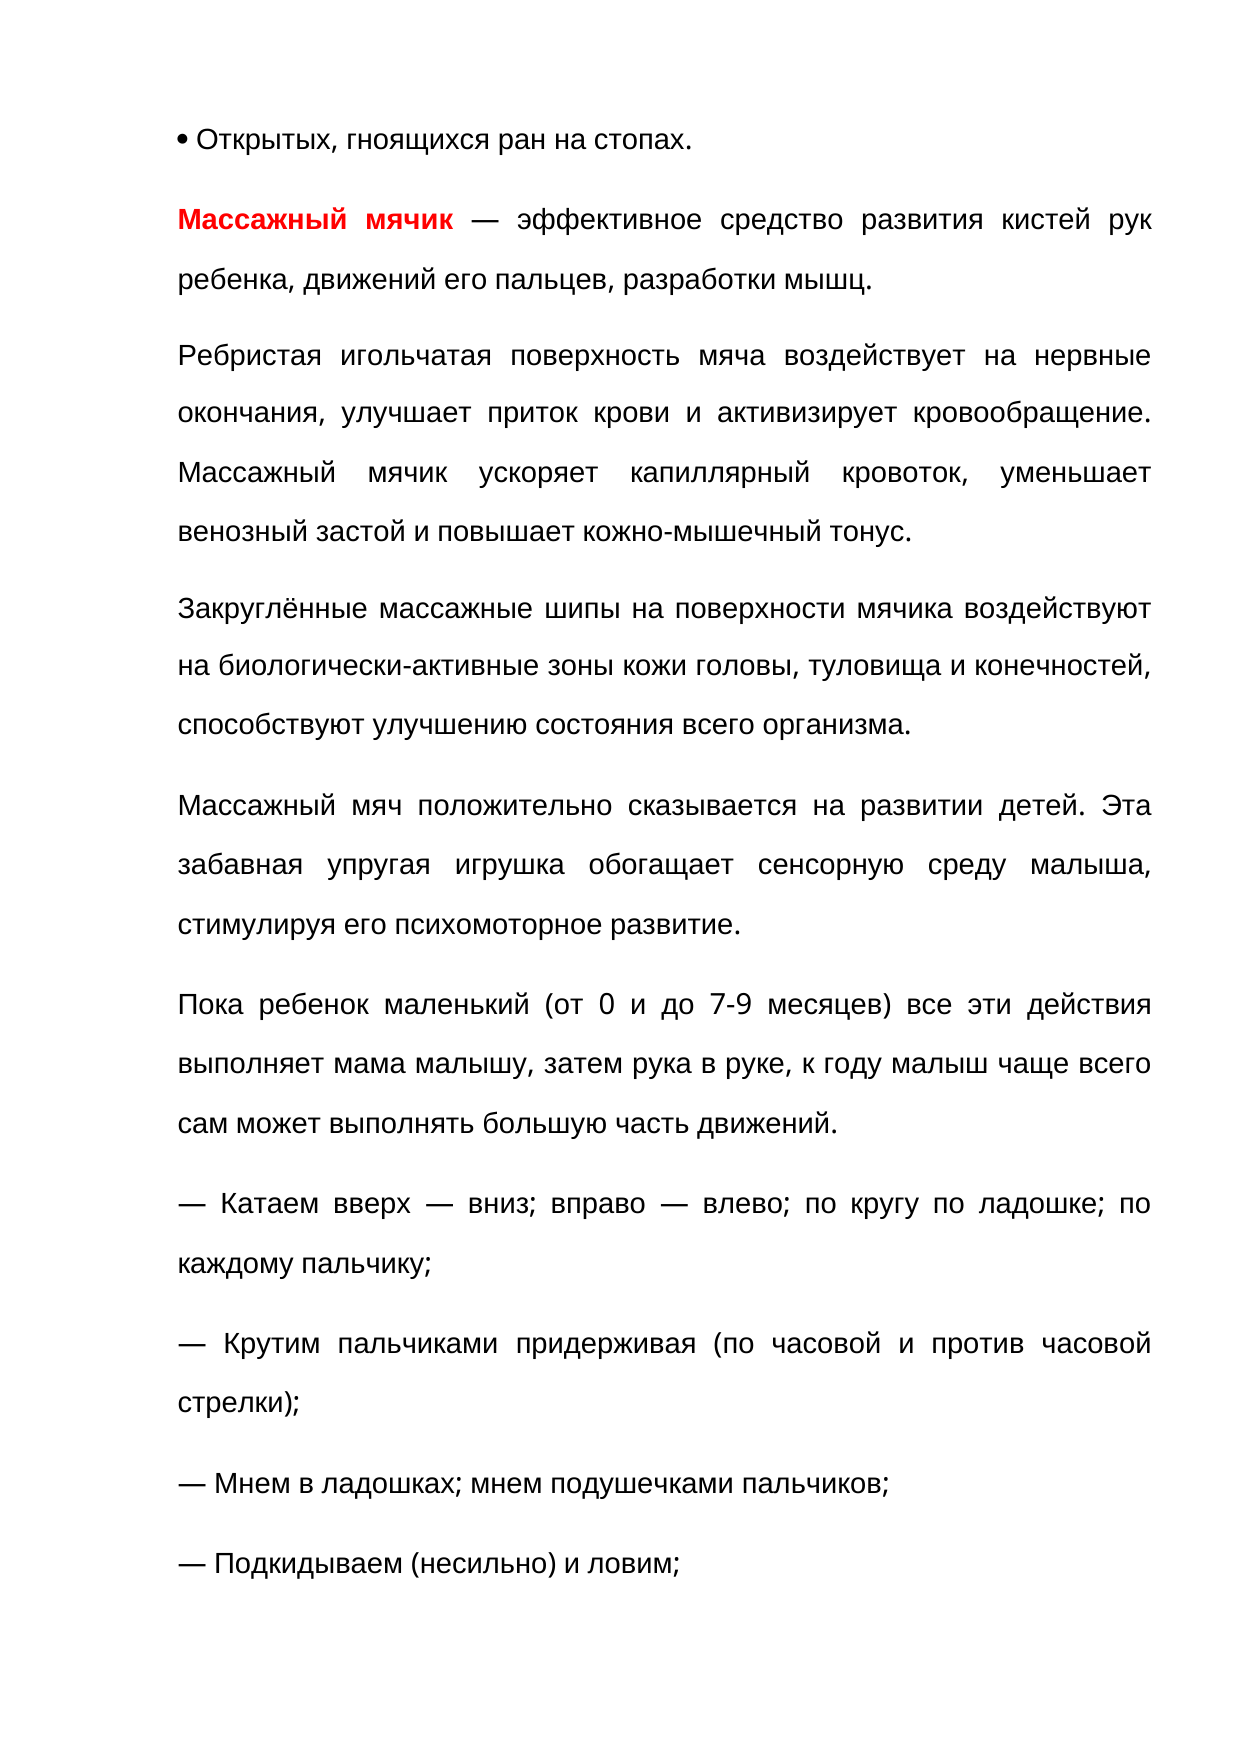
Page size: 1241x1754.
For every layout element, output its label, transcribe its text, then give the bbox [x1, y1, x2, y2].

text Ребристая игольчатая поверхность мяча воздействует на нервные окончания, улучшает приток крови и активизирует кровообращение. Массажный мячик ускоряет капиллярный кровоток, уменьшает венозный застой и повышает кожно-мышечный тонус. [177, 338, 1152, 550]
text Массажный мячик — эффективное средство развития кистей рук ребенка, движений его пальцев, разработки мышц. [177, 198, 1152, 298]
text Открытых, гноящихся ран на стопах. [177, 118, 1152, 158]
text — Подкидываем (несильно) и ловим; [177, 1542, 1152, 1582]
text Пока ребенок маленький (от 0 и до 7-9 месяцев) все эти действия выполняет мама малышу, затем рука в руке, к году малыш чаще всего сам может выполнять большую часть движений. [177, 983, 1152, 1142]
text — Мнем в ладошках; мнем подушечками пальчиков; [177, 1462, 1152, 1502]
text Массажный мяч положительно сказывается на развитии детей. Эта забавная упругая игрушка обогащает сенсорную среду малыша, стимулируя его психомоторное развитие. [177, 784, 1152, 943]
text — Крутим пальчиками придерживая (по часовой и против часовой стрелки); [177, 1322, 1152, 1421]
text — Катаем вверх — вниз; вправо — влево; по кругу по ладошке; по каждому пальчику; [177, 1182, 1152, 1282]
text Закруглённые массажные шипы на поверхности мячика воздействуют на биологически-активные зоны кожи головы, туловища и конечностей, способствуют улучшению состояния всего организма. [177, 591, 1152, 743]
